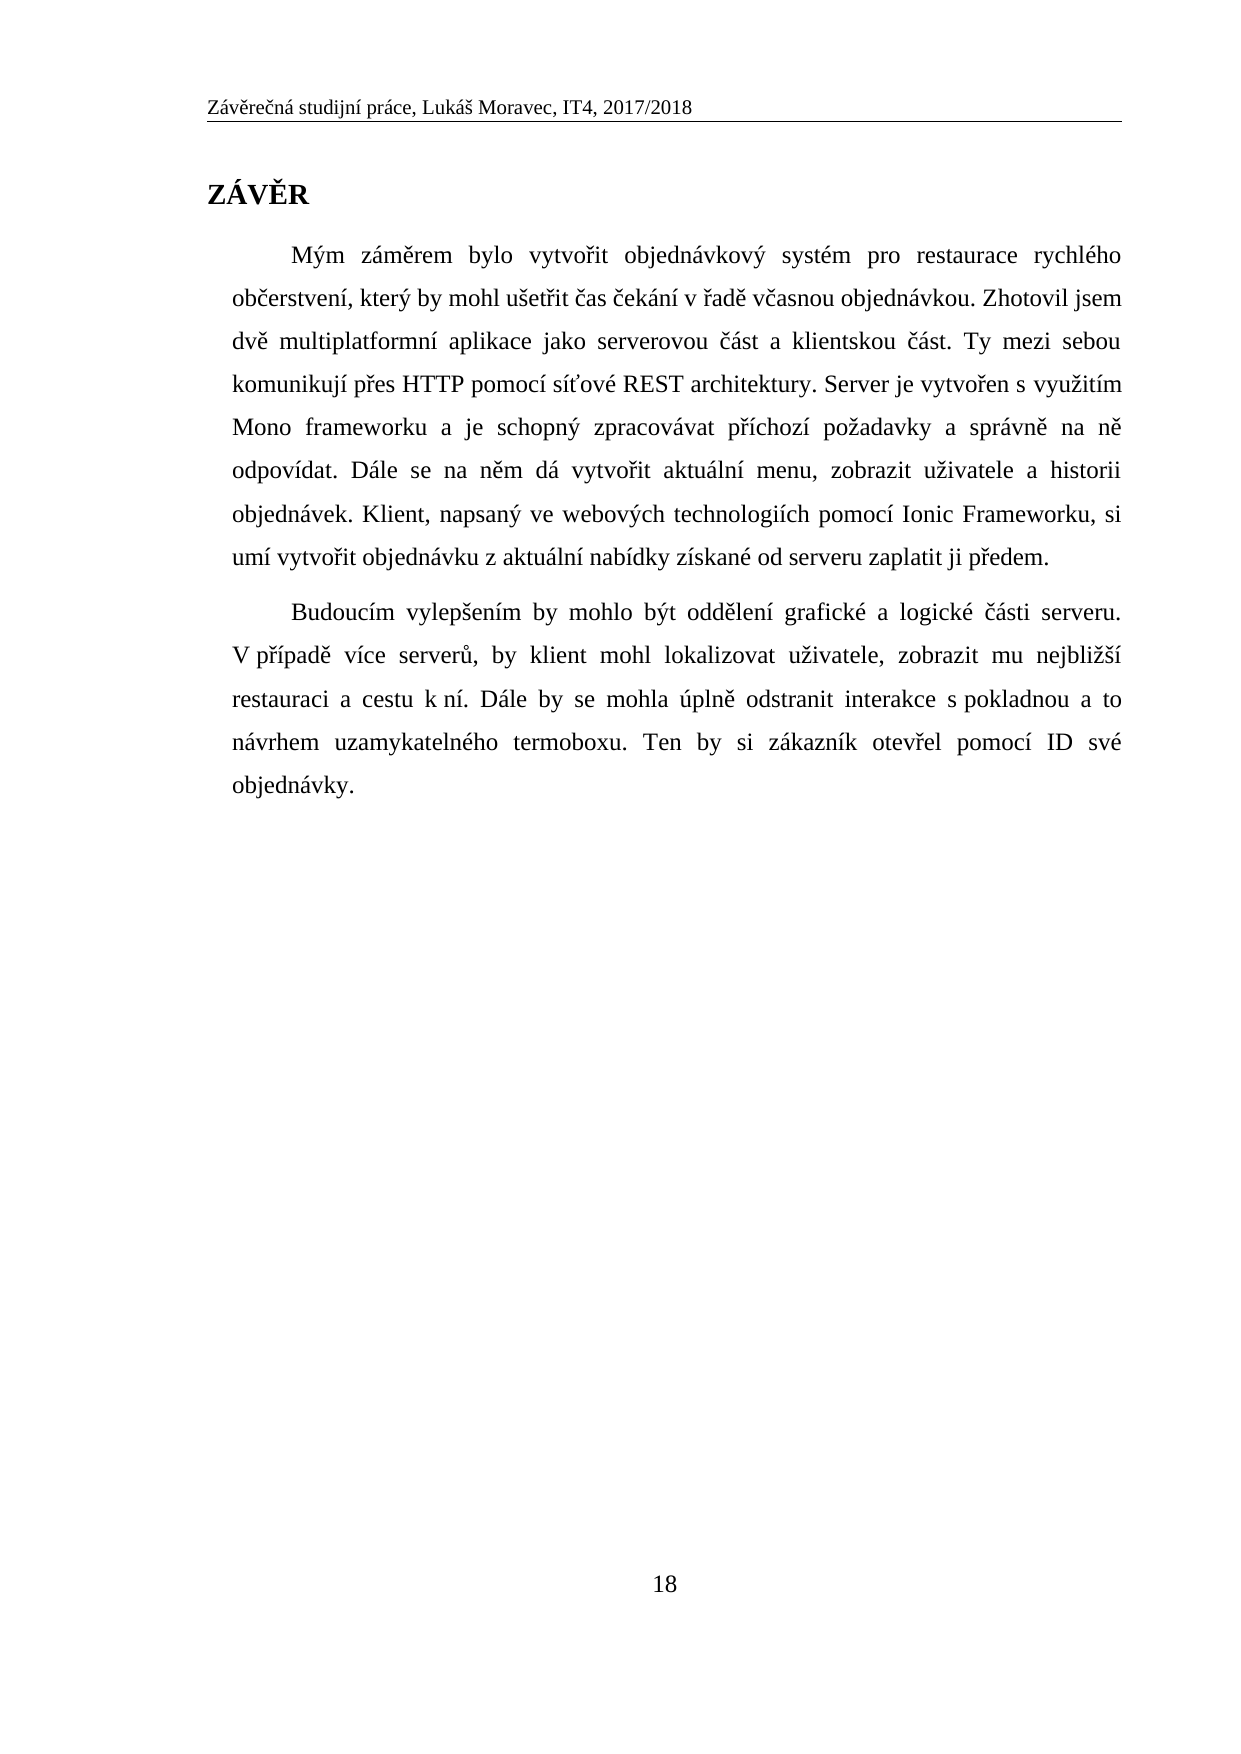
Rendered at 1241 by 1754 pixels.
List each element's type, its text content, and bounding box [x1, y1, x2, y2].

subtitle Závěr [207, 177, 1122, 211]
text Budoucím vylepšením by mohlo být oddělení grafické a logické části serveru. V případě více serverů, by klient mohl lokalizovat uživatele, zobrazit mu nejbližší restauraci a cestu k ní. Dále by se mohla úplně odstranit interakce s pokladnou a to návrhem uzamykatelného termoboxu. Ten by si zákazník otevřel pomocí ID své objednávky. [232, 597, 1122, 799]
text Mým záměrem bylo vytvořit objednávkový systém pro restaurace rychlého občerstvení, který by mohl ušetřit čas čekání v řadě včasnou objednávkou. Zhotovil jsem dvě multiplatformní aplikace jako serverovou část a klientskou část. Ty mezi sebou komunikují přes HTTP pomocí síťové REST architektury. Server je vytvořen s využitím Mono frameworku a je schopný zpracovávat příchozí požadavky a správně na ně odpovídat. Dále se na něm dá vytvořit aktuální menu, zobrazit uživatele a historii objednávek. Klient, napsaný ve webových technologiích pomocí Ionic Frameworku, si umí vytvořit objednávku z aktuální nabídky získané od serveru zaplatit ji předem. [232, 240, 1122, 571]
